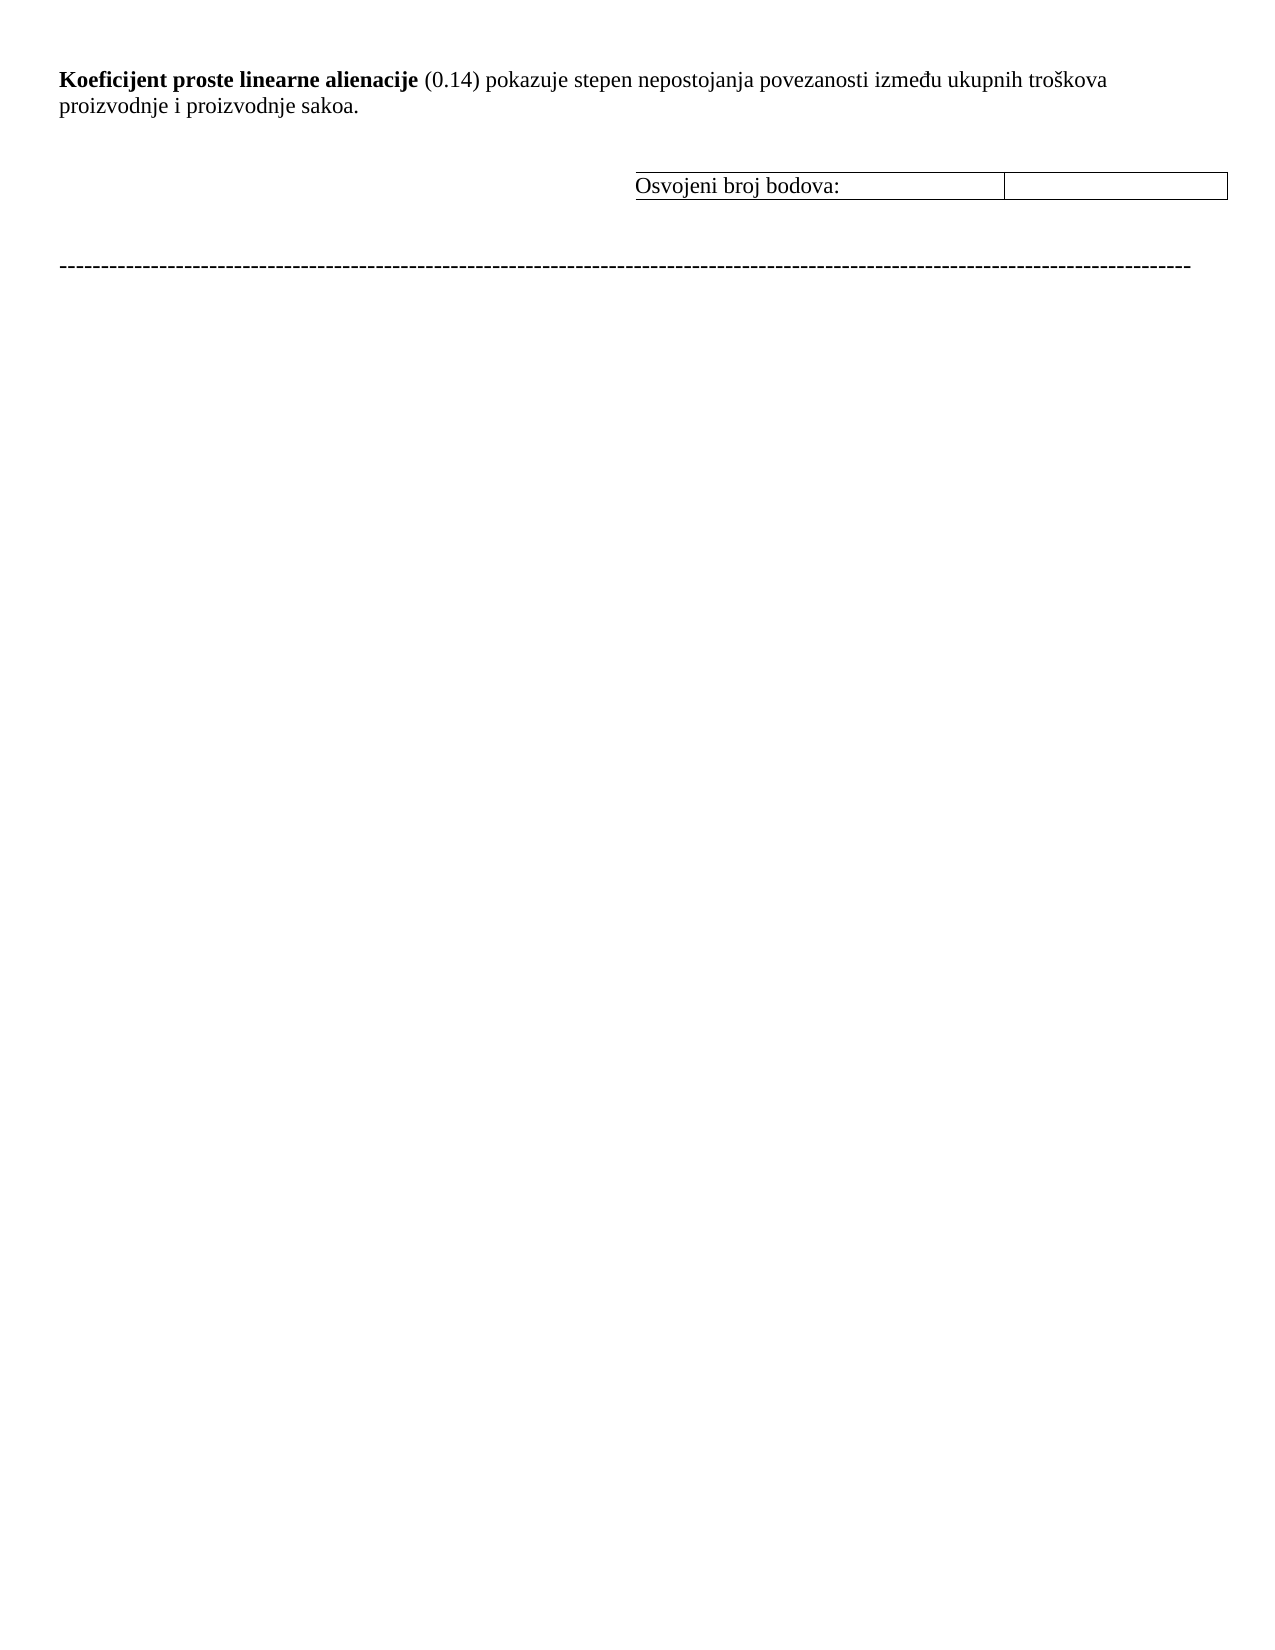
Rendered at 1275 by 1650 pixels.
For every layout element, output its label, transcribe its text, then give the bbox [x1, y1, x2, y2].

text ---------------------------------------------------------------------------------------------------------------------------------------- [59, 250, 1239, 279]
text Koeficijent proste linearne alienacije (0.14) pokazuje stepen nepostojanja povezanosti između ukupnih troškova proizvodnje i proizvodnje sakoa. [59, 66, 1209, 118]
